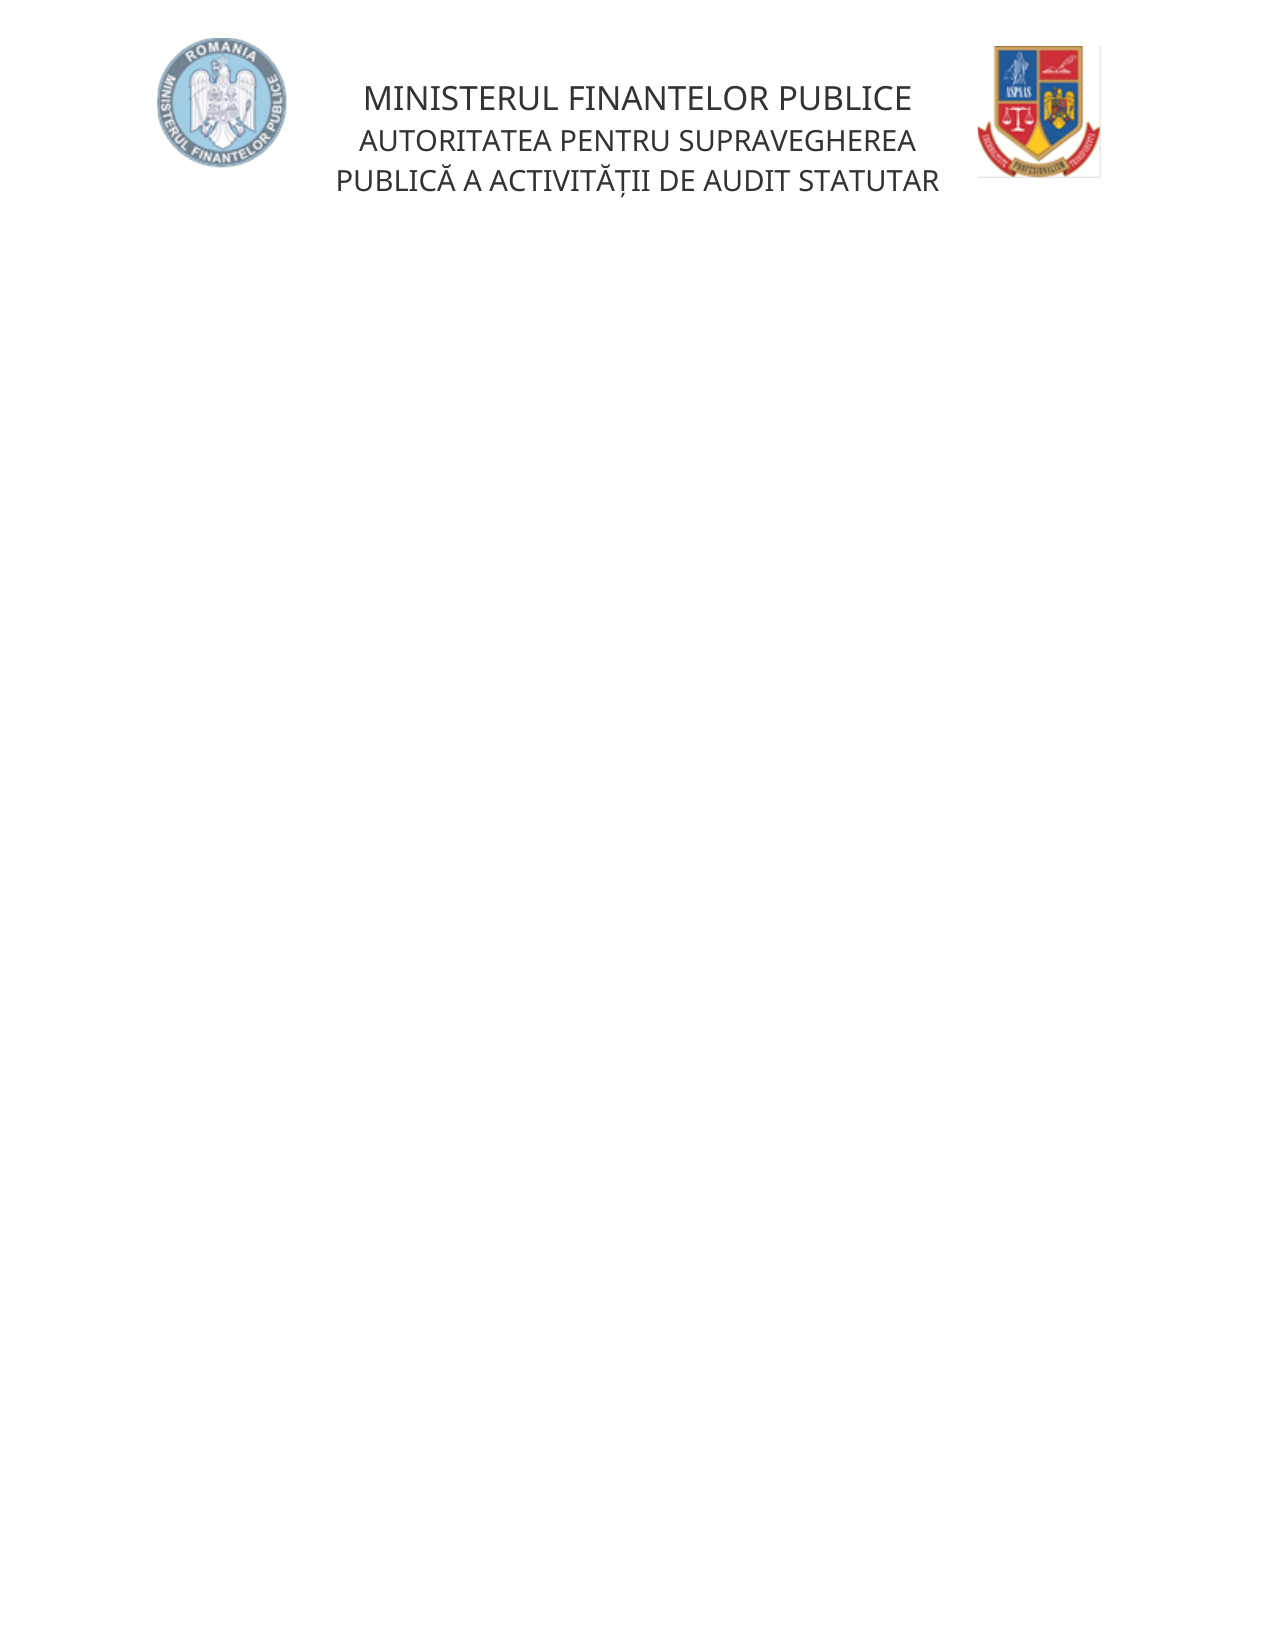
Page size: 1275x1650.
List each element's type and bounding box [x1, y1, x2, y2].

picture [977, 46, 1102, 179]
picture [157, 38, 288, 169]
